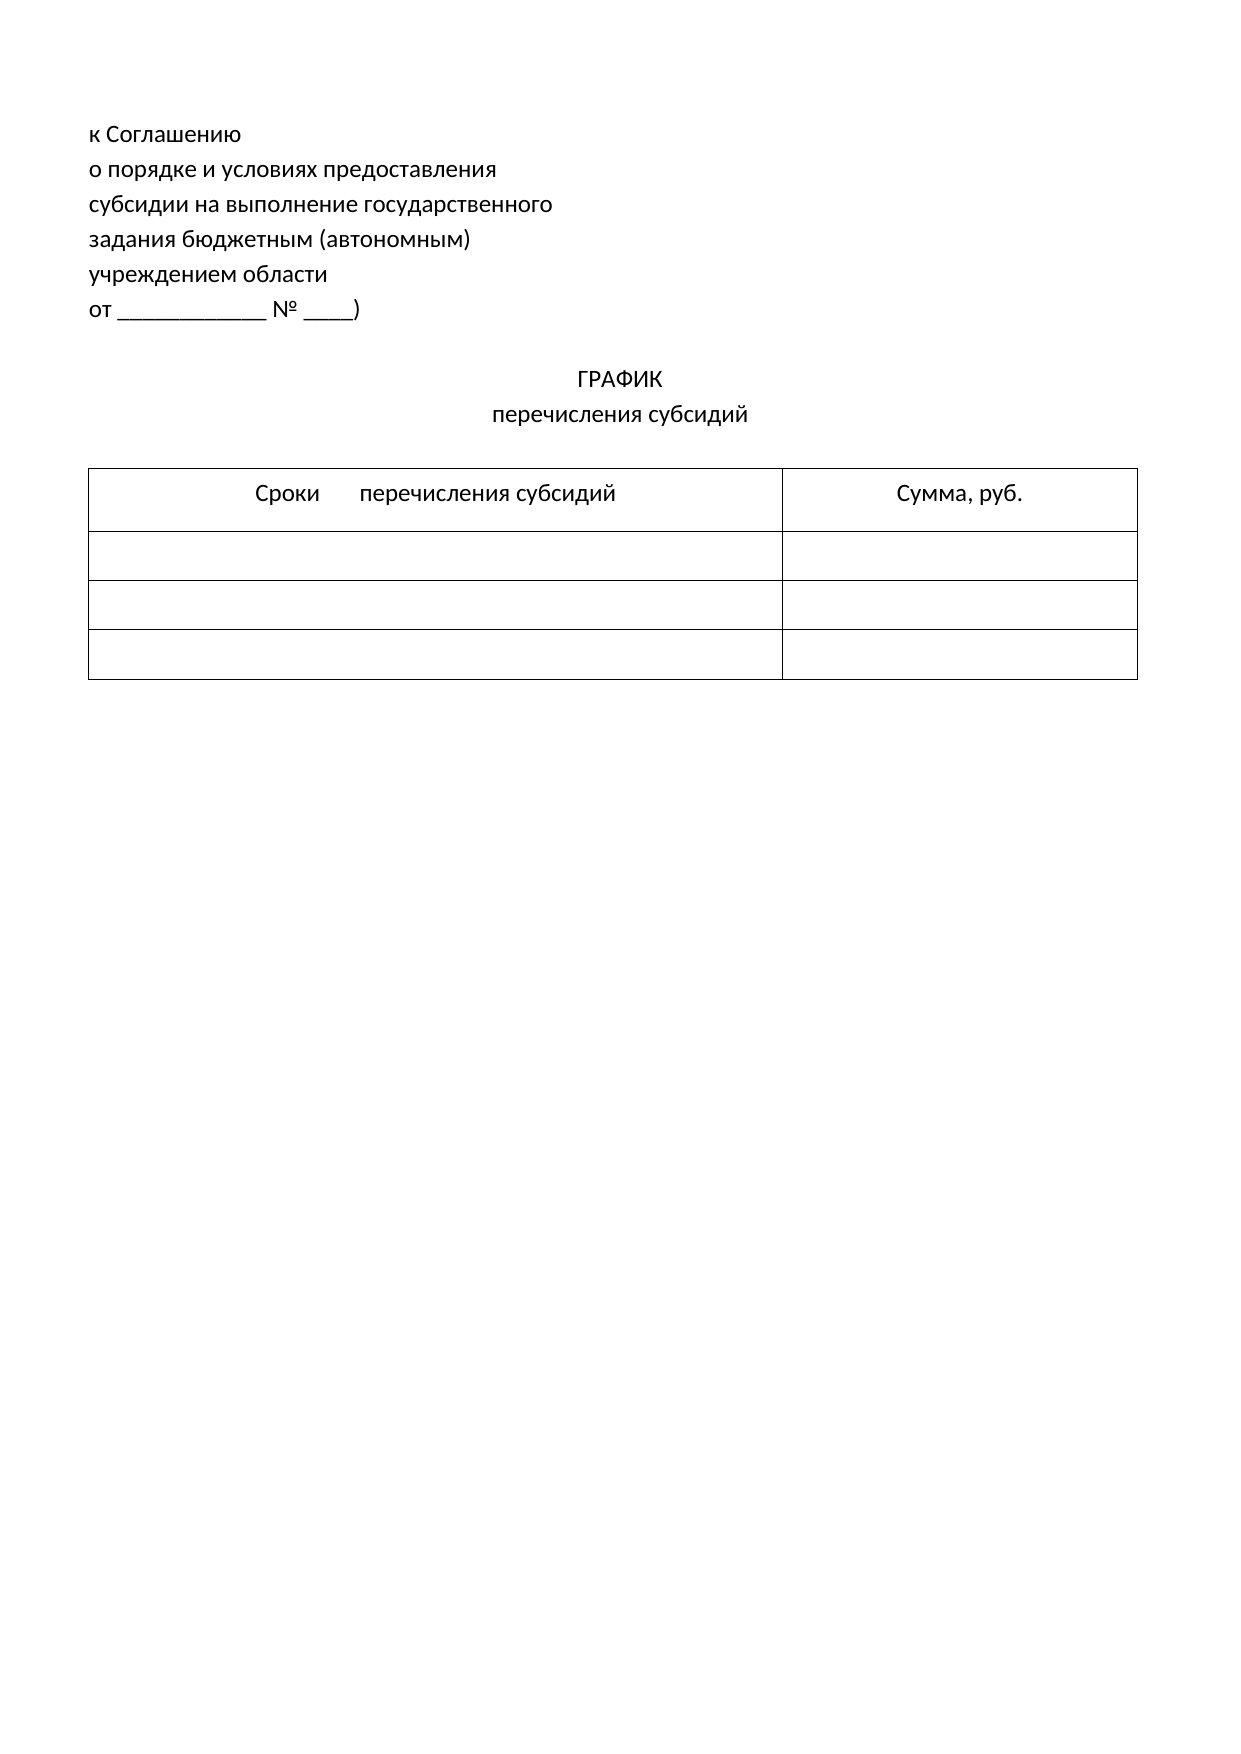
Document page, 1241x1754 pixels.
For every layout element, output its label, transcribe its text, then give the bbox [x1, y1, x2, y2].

text к Соглашению [89, 118, 1152, 149]
table_cell [783, 581, 1137, 629]
table_cell [89, 581, 782, 629]
text субсидии на выполнение государственного [89, 188, 1152, 219]
text учреждением области [89, 258, 1152, 289]
table_header Сумма, руб. [783, 469, 1137, 531]
text о порядке и условиях предоставления [89, 153, 1152, 184]
text задания бюджетным (автономным) [89, 223, 1152, 254]
text перечисления субсидий [89, 398, 1152, 429]
table_cell [783, 630, 1137, 678]
table_cell [89, 532, 782, 580]
table_header Сроки перечисления субсидий [89, 469, 782, 531]
table_cell [89, 630, 782, 678]
text ГРАФИК [89, 363, 1152, 394]
table_cell [783, 532, 1137, 580]
text от ____________ № ____) [89, 293, 1152, 324]
